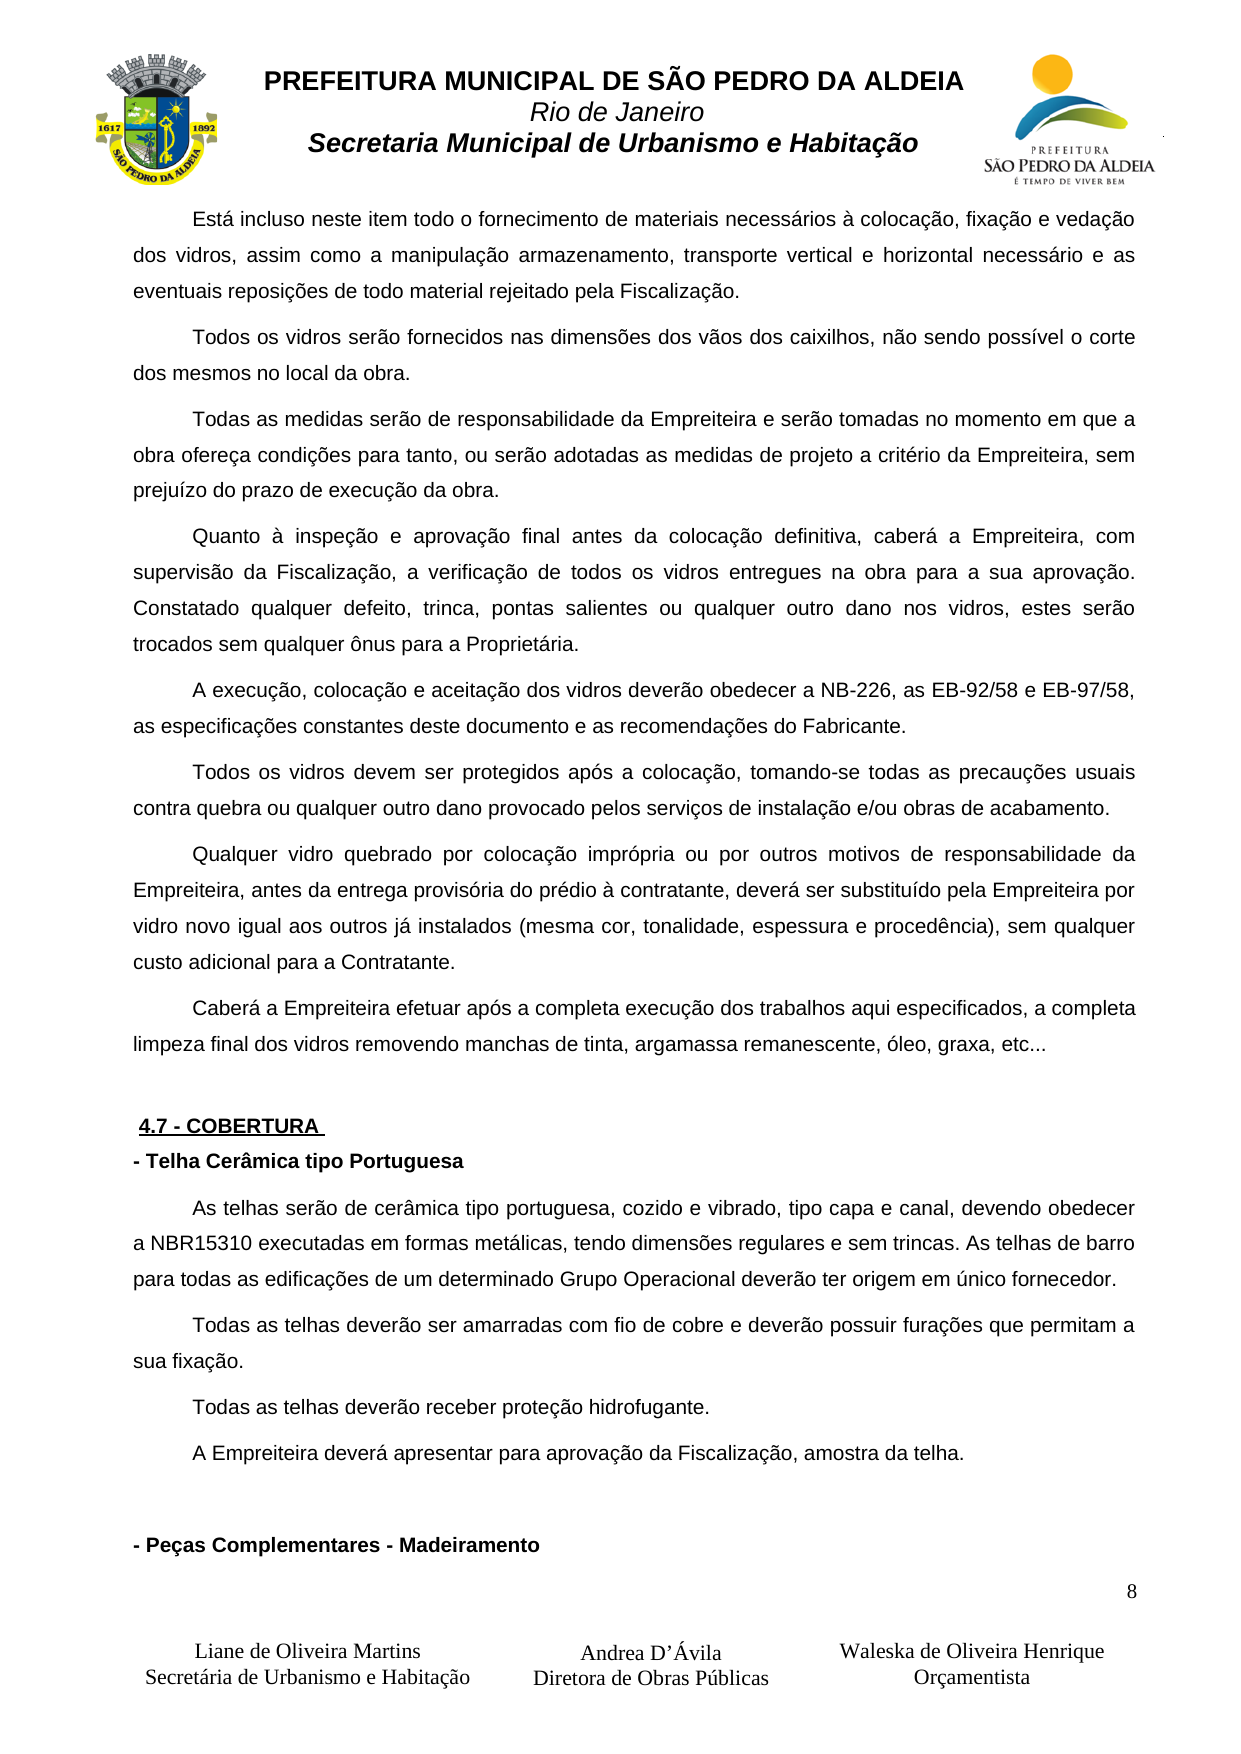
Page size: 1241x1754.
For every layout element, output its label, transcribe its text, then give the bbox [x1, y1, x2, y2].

text Quanto à inspeção e aprovação final antes da colocação definitiva, caberá a Empreiteira, com supervisão da Fiscalização, a verificação de todos os vidros entregues na obra para a sua aprovação. Constatado qualquer defeito, trinca, pontas salientes ou qualquer outro dano nos vidros, estes serão trocados sem qualquer ônus para a Proprietária. [133, 524, 1137, 656]
text Todas as medidas serão de responsabilidade da Empreiteira e serão tomadas no momento em que a obra ofereça condições para tanto, ou serão adotadas as medidas de projeto a critério da Empreiteira, sem prejuízo do prazo de execução da obra. [133, 406, 1137, 502]
text As telhas serão de cerâmica tipo portuguesa, cozido e vibrado, tipo capa e canal, devendo obedecer a NBR15310 executadas em formas metálicas, tendo dimensões regulares e sem trincas. As telhas de barro para todas as edificações de um determinado Grupo Operacional deverão ter origem em único fornecedor. [133, 1195, 1137, 1291]
text Está incluso neste item todo o fornecimento de materiais necessários à colocação, fixação e vedação dos vidros, assim como a manipulação armazenamento, transporte vertical e horizontal necessário e as eventuais reposições de todo material rejeitado pela Fiscalização. [133, 207, 1137, 303]
text Todos os vidros devem ser protegidos após a colocação, tomando-se todas as precauções usuais contra quebra ou qualquer outro dano provocado pelos serviços de instalação e/ou obras de acabamento. [133, 760, 1137, 820]
list - Peças Complementares - Madeiramento [133, 1533, 1137, 1557]
text Todas as telhas deverão receber proteção hidrofugante. [133, 1395, 1137, 1419]
text 4.7 - COBERTURA [133, 1113, 1137, 1137]
text A Empreiteira deverá apresentar para aprovação da Fiscalização, amostra da telha. [133, 1441, 1137, 1465]
list - Telha Cerâmica tipo Portuguesa [133, 1149, 1137, 1173]
picture [95, 54, 218, 183]
text Todos os vidros serão fornecidos nas dimensões dos vãos dos caixilhos, não sendo possível o corte dos mesmos no local da obra. [133, 324, 1137, 384]
text Qualquer vidro quebrado por colocação imprópria ou por outros motivos de responsabilidade da Empreiteira, antes da entrega provisória do prédio à contratante, deverá ser substituído pela Empreiteira por vidro novo igual aos outros já instalados (mesma cor, tonalidade, espessura e procedência), sem qualquer custo adicional para a Contratante. [133, 842, 1137, 973]
text Caberá a Empreiteira efetuar após a completa execução dos trabalhos aqui especificados, a completa limpeza final dos vidros removendo manchas de tinta, argamassa remanescente, óleo, graxa, etc... [133, 996, 1137, 1055]
text Todas as telhas deverão ser amarradas com fio de cobre e deverão possuir furações que permitam a sua fixação. [133, 1313, 1137, 1373]
text A execução, colocação e aceitação dos vidros deverão obedecer a NB-226, as EB-92/58 e EB-97/58, as especificações constantes deste documento e as recomendações do Fabricante. [133, 678, 1137, 738]
